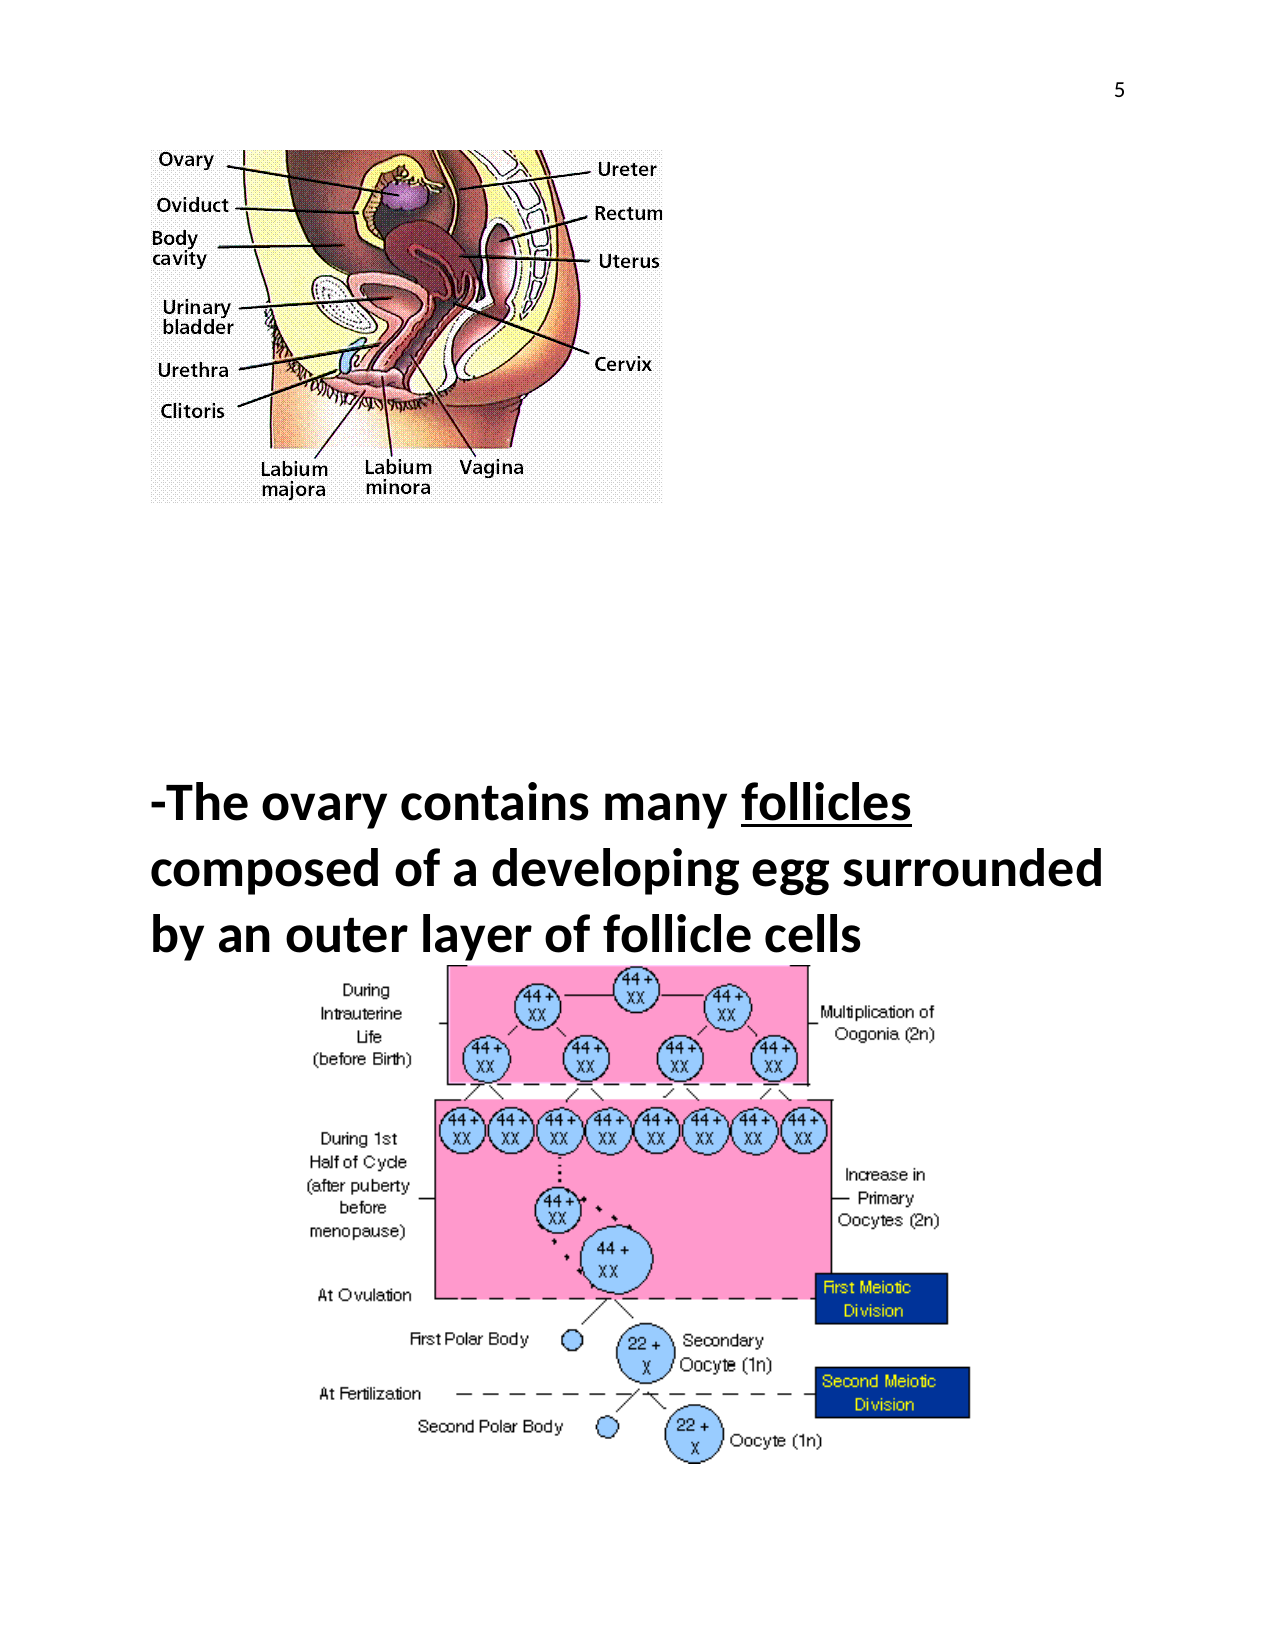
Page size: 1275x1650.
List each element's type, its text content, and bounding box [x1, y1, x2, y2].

picture [300, 965, 975, 1464]
text -The ovary contains many follicles composed of a developing egg surrounded by an outer layer of follicle cells [150, 767, 1125, 966]
picture [150, 150, 663, 503]
